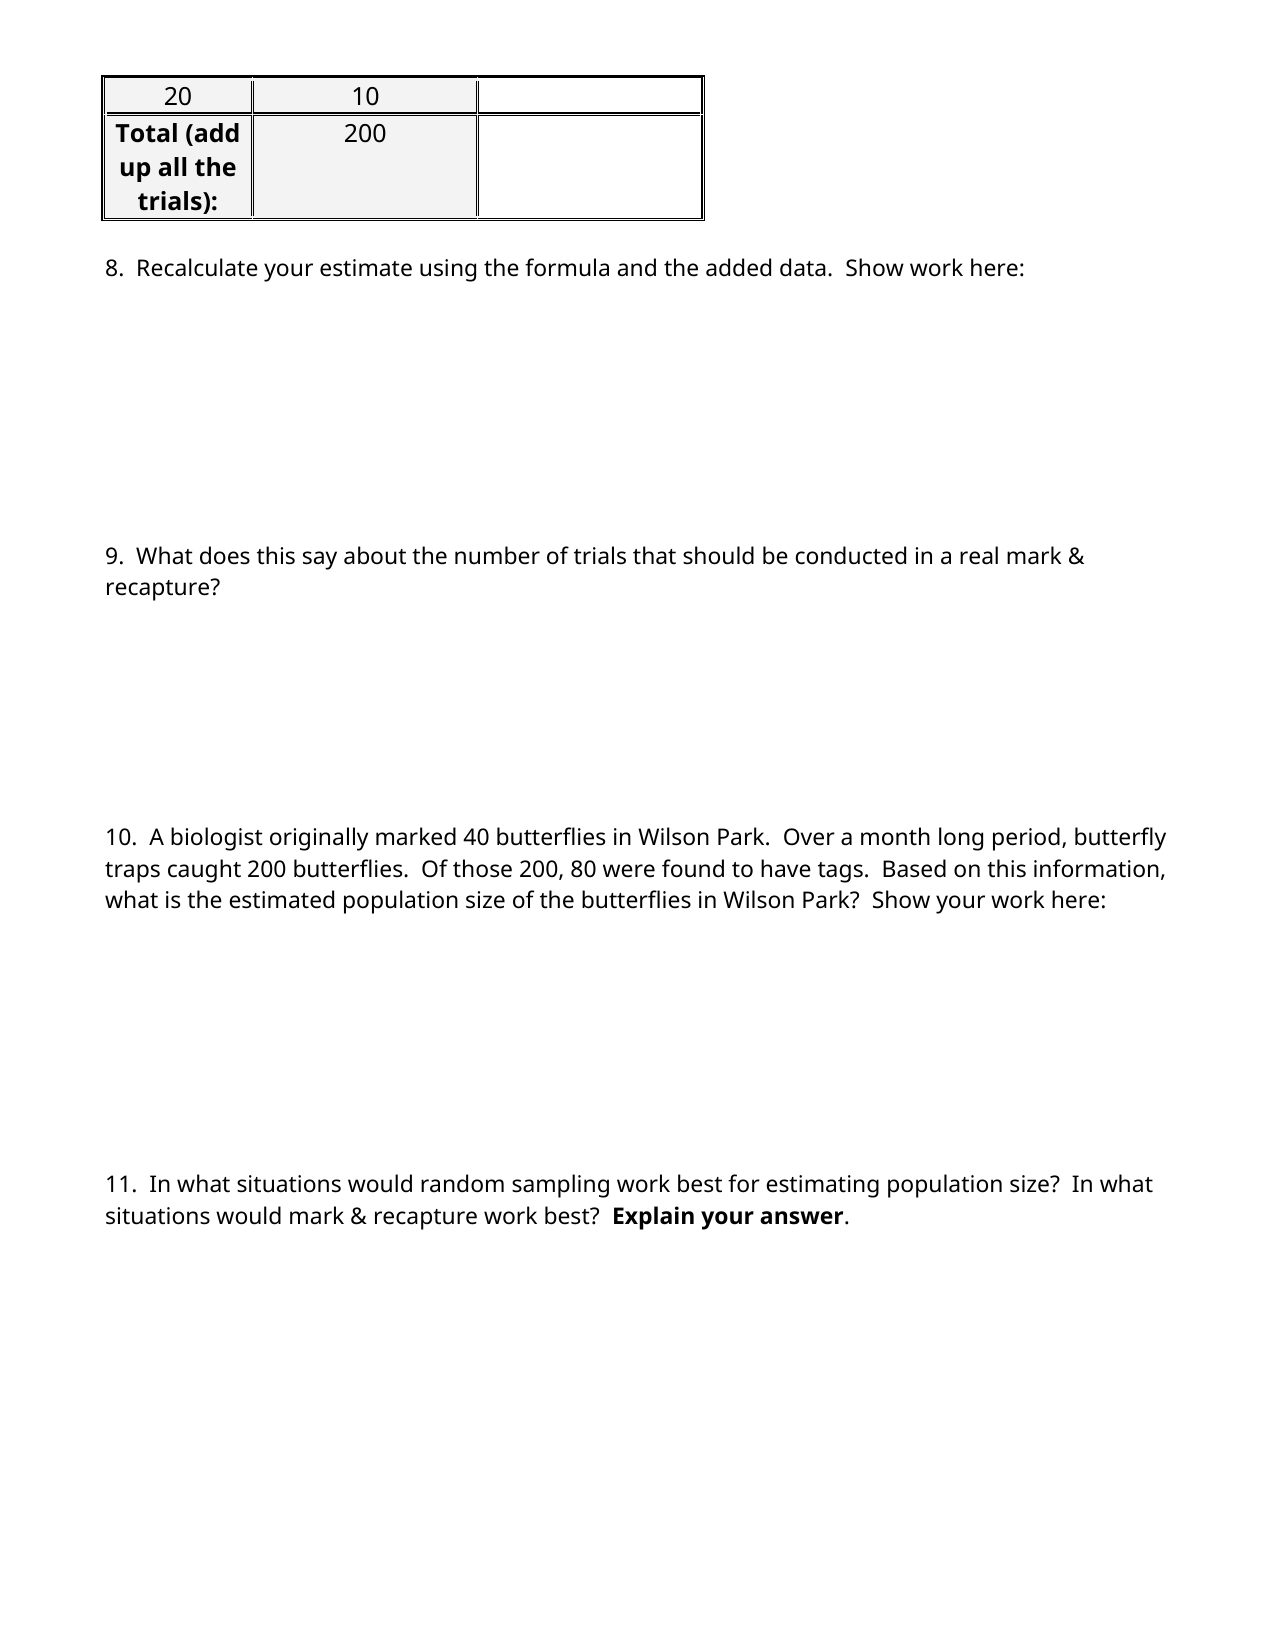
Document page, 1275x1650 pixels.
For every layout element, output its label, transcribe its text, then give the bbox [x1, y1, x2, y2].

text 11. In what situations would random sampling work best for estimating population size? In what situations would mark & recapture work best? Explain your answer. [105, 1168, 1170, 1231]
table_cell [478, 112, 702, 218]
text 10. A biologist originally marked 40 butterflies in Wilson Park. Over a month long period, butterfly traps caught 200 butterflies. Of those 200, 80 were found to have tags. Based on this information, what is the estimated population size of the butterflies in Wilson Park? Show your work here: [105, 821, 1170, 915]
table_cell Total (add up all the trials): [105, 112, 253, 218]
table_cell 20 [105, 78, 253, 112]
table_cell 10 [253, 78, 478, 112]
table_cell [478, 78, 701, 112]
table_cell 200 [253, 116, 478, 218]
text 8. Recalculate your estimate using the formula and the added data. Show work here: [105, 252, 1170, 283]
text 9. What does this say about the number of trials that should be conducted in a real mark & recapture? [105, 540, 1170, 602]
